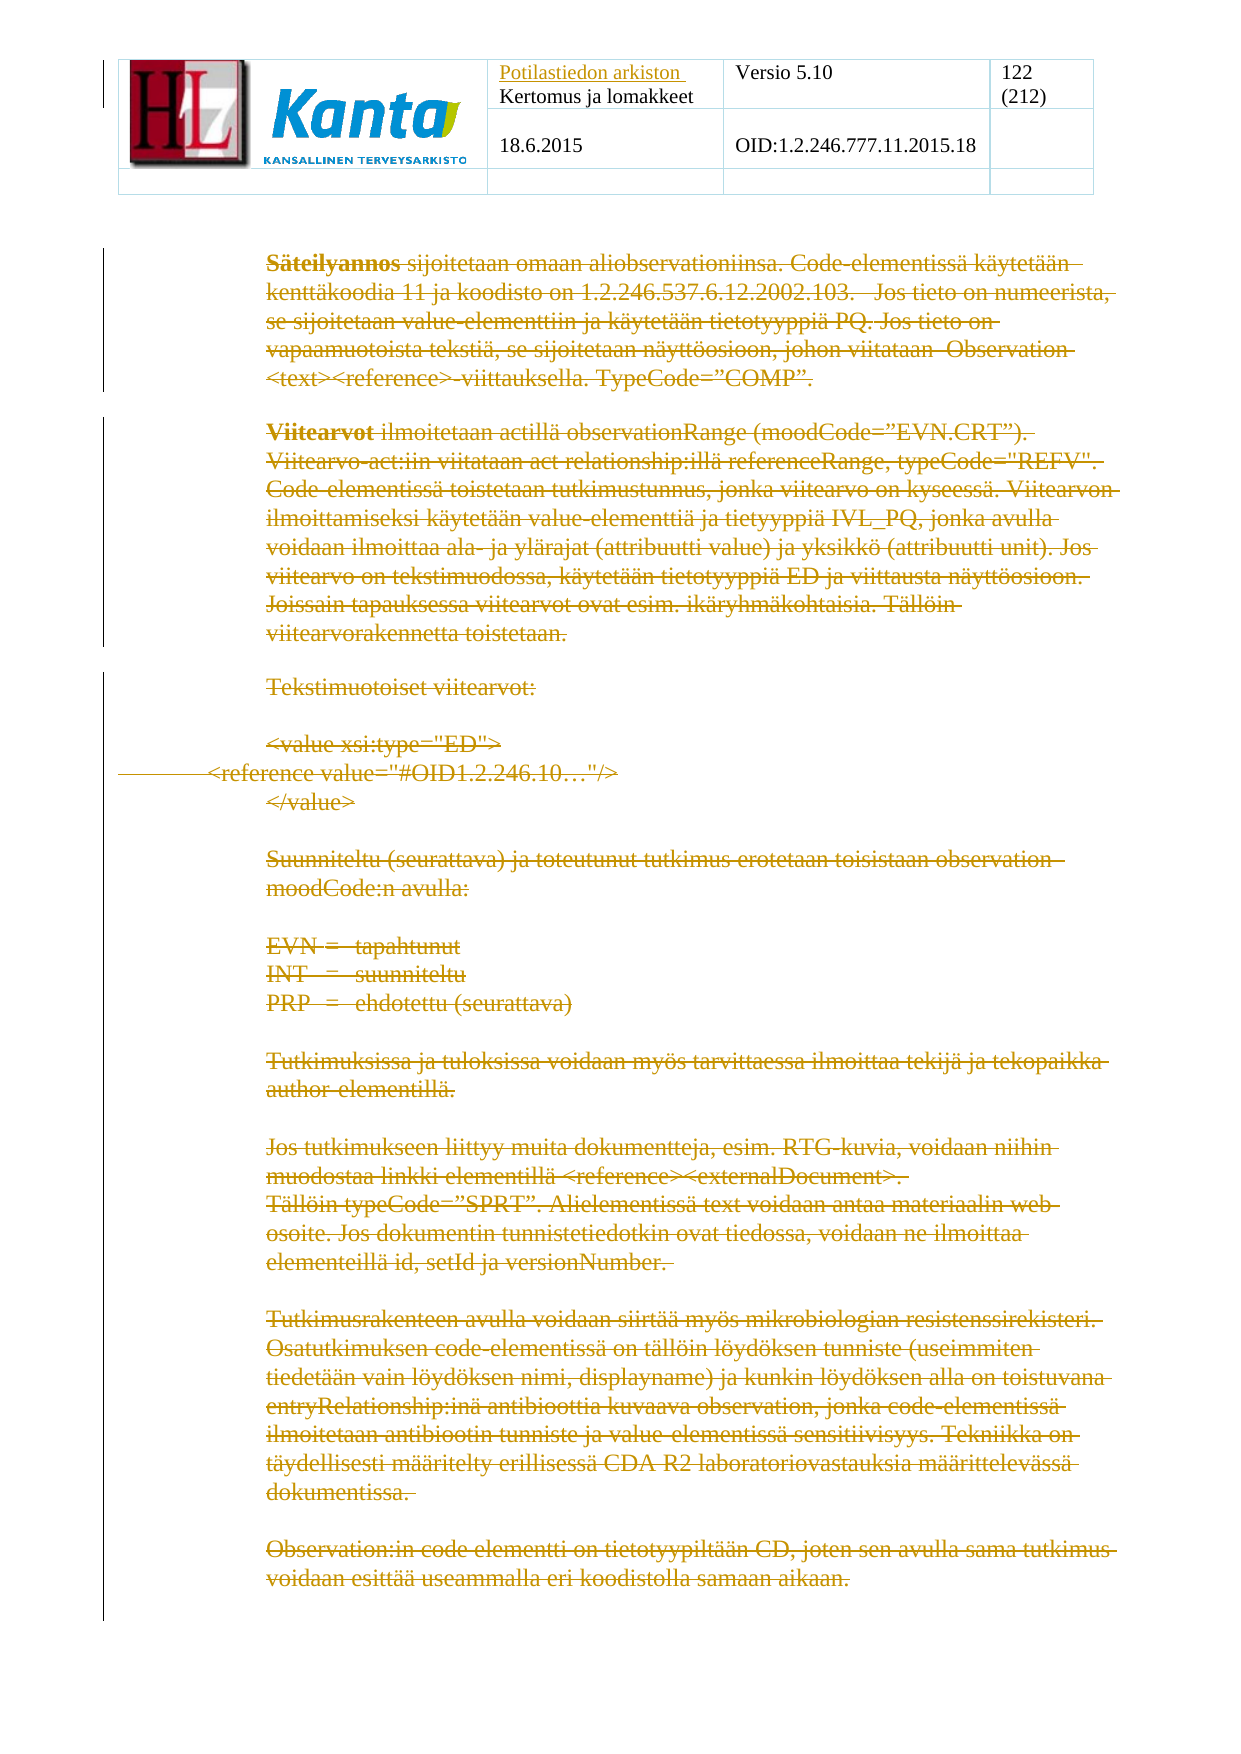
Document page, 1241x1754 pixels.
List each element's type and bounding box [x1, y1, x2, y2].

picture [290, 89, 304, 105]
picture [129, 60, 252, 169]
picture [264, 89, 467, 164]
